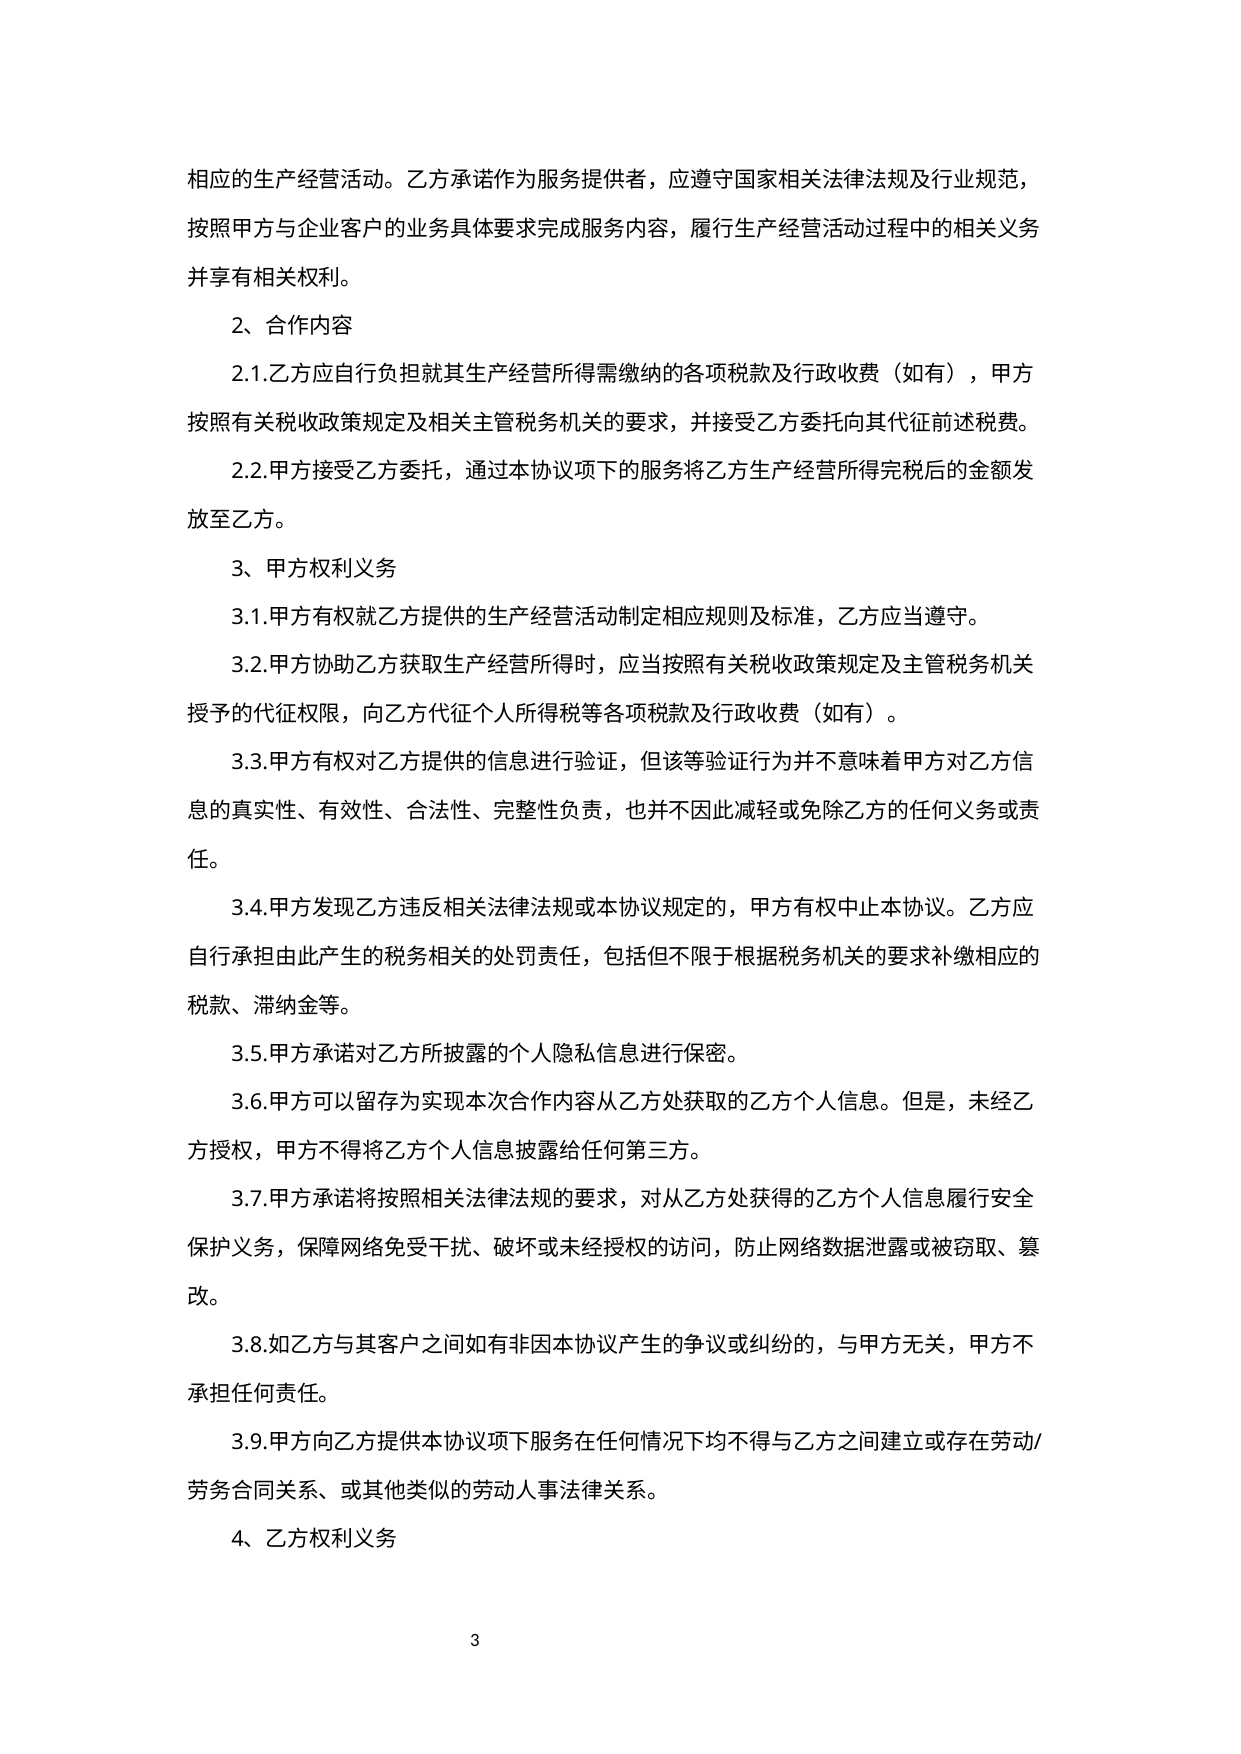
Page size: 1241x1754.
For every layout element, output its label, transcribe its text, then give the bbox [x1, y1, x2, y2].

text 2、合作内容 [187, 308, 1053, 340]
text 3.2.甲方协助乙方获取生产经营所得时，应当按照有关税收政策规定及主管税务机关授予的代征权限，向乙方代征个人所得税等各项税款及行政收费（如有）。 [187, 647, 1053, 728]
text 3.6.甲方可以留存为实现本次合作内容从乙方处获取的乙方个人信息。但是，未经乙方授权，甲方不得将乙方个人信息披露给任何第三方。 [187, 1084, 1053, 1165]
text 3.1.甲方有权就乙方提供的生产经营活动制定相应规则及标准，乙方应当遵守。 [187, 599, 1053, 631]
text 2.1.乙方应自行负担就其生产经营所得需缴纳的各项税款及行政收费（如有），甲方按照有关税收政策规定及相关主管税务机关的要求，并接受乙方委托向其代征前述税费。 [187, 356, 1053, 437]
text 3、甲方权利义务 [187, 550, 1053, 583]
text 3.4.甲方发现乙方违反相关法律法规或本协议规定的，甲方有权中止本协议。乙方应自行承担由此产生的税务相关的处罚责任，包括但不限于根据税务机关的要求补缴相应的税款、滞纳金等。 [187, 890, 1053, 1020]
text 2.2.甲方接受乙方委托，通过本协议项下的服务将乙方生产经营所得完税后的金额发放至乙方。 [187, 453, 1053, 534]
text 3.7.甲方承诺将按照相关法律法规的要求，对从乙方处获得的乙方个人信息履行安全保护义务，保障网络免受干扰、破坏或未经授权的访问，防止网络数据泄露或被窃取、篡改。 [187, 1181, 1053, 1311]
text 3.5.甲方承诺对乙方所披露的个人隐私信息进行保密。 [187, 1036, 1053, 1068]
text 3.3.甲方有权对乙方提供的信息进行验证，但该等验证行为并不意味着甲方对乙方信息的真实性、有效性、合法性、完整性负责，也并不因此减轻或免除乙方的任何义务或责任。 [187, 744, 1053, 874]
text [187, 162, 1053, 292]
text 3.8.如乙方与其客户之间如有非因本协议产生的争议或纠纷的，与甲方无关，甲方不承担任何责任。 [187, 1327, 1053, 1408]
text 3.9.甲方向乙方提供本协议项下服务在任何情况下均不得与乙方之间建立或存在劳动/劳务合同关系、或其他类似的劳动人事法律关系。 [187, 1424, 1053, 1505]
text 4、乙方权利义务 [187, 1521, 1053, 1554]
